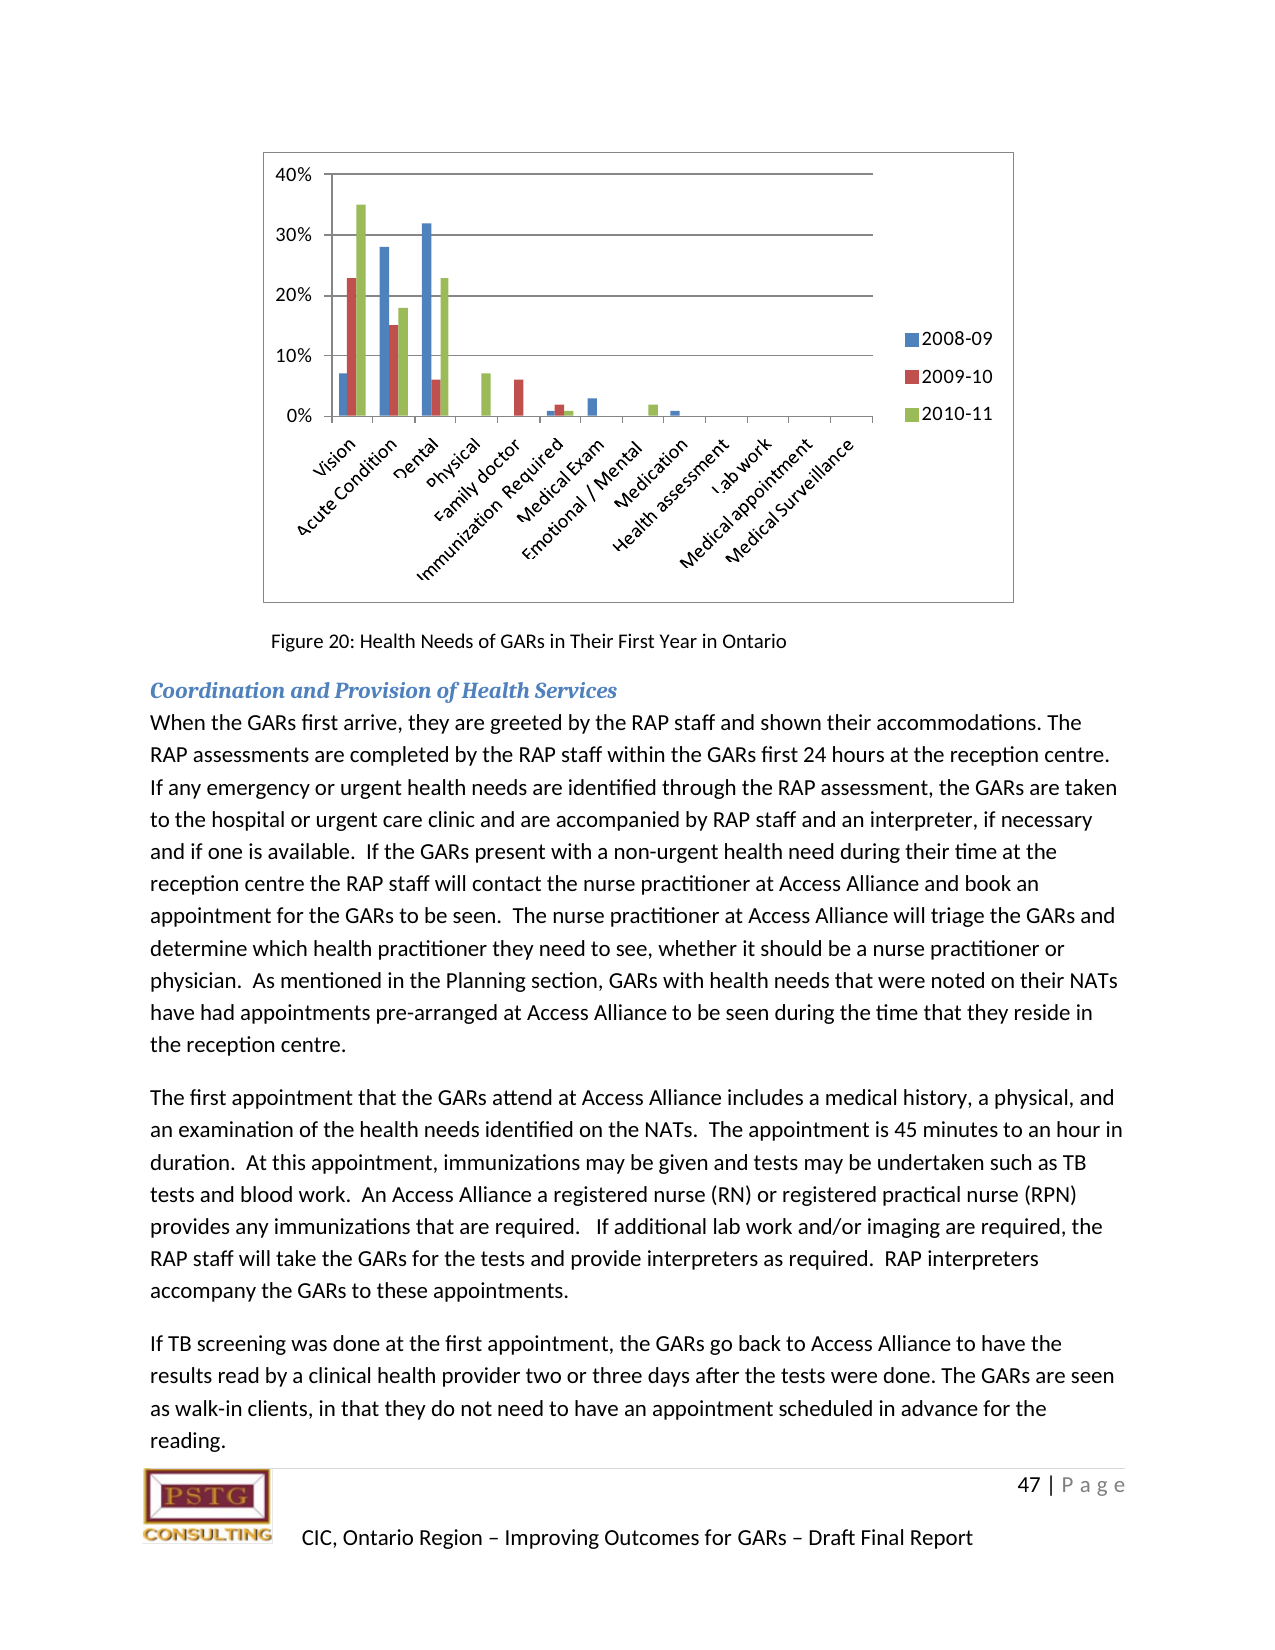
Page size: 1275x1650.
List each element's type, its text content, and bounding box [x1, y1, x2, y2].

subtitle Coordination and Provision of Health Services [150, 678, 1125, 704]
text When the GARs first arrive, they are greeted by the RAP staff and shown their accommodations. The RAP assessments are completed by the RAP staff within the GARs first 24 hours at the reception centre. If any emergency or urgent health needs are identified through the RAP assessment, the GARs are taken to the hospital or urgent care clinic and are accompanied by RAP staff and an interpreter, if necessary and if one is available. If the GARs present with a non-urgent health need during their time at the reception centre the RAP staff will contact the nurse practitioner at Access Alliance and book an appointment for the GARs to be seen. The nurse practitioner at Access Alliance will triage the GARs and determine which health practitioner they need to see, whether it should be a nurse practitioner or physician. As mentioned in the Planning section, GARs with health needs that were noted on their NATs have had appointments pre-arranged at Access Alliance to be seen during the time that they reside in the reception centre. [150, 708, 1125, 1058]
text Figure 20: Health Needs of GARs in Their First Year in Ontario [196, 628, 1125, 653]
text The first appointment that the GARs attend at Access Alliance includes a medical history, a physical, and an examination of the health needs identified on the NATs. The appointment is 45 minutes to an hour in duration. At this appointment, immunizations may be given and tests may be undertaken such as TB tests and blood work. An Access Alliance a registered nurse (RN) or registered practical nurse (RPN) provides any immunizations that are required. If additional lab work and/or imaging are required, the RAP staff will take the GARs for the tests and provide interpreters as required. RAP interpreters accompany the GARs to these appointments. [150, 1083, 1125, 1304]
text If TB screening was done at the first appointment, the GARs go back to Access Alliance to have the results read by a clinical health provider two or three days after the tests were done. The GARs are seen as walk-in clients, in that they do not need to have an appointment scheduled in advance for the reading. [150, 1329, 1125, 1454]
picture [142, 1468, 274, 1545]
